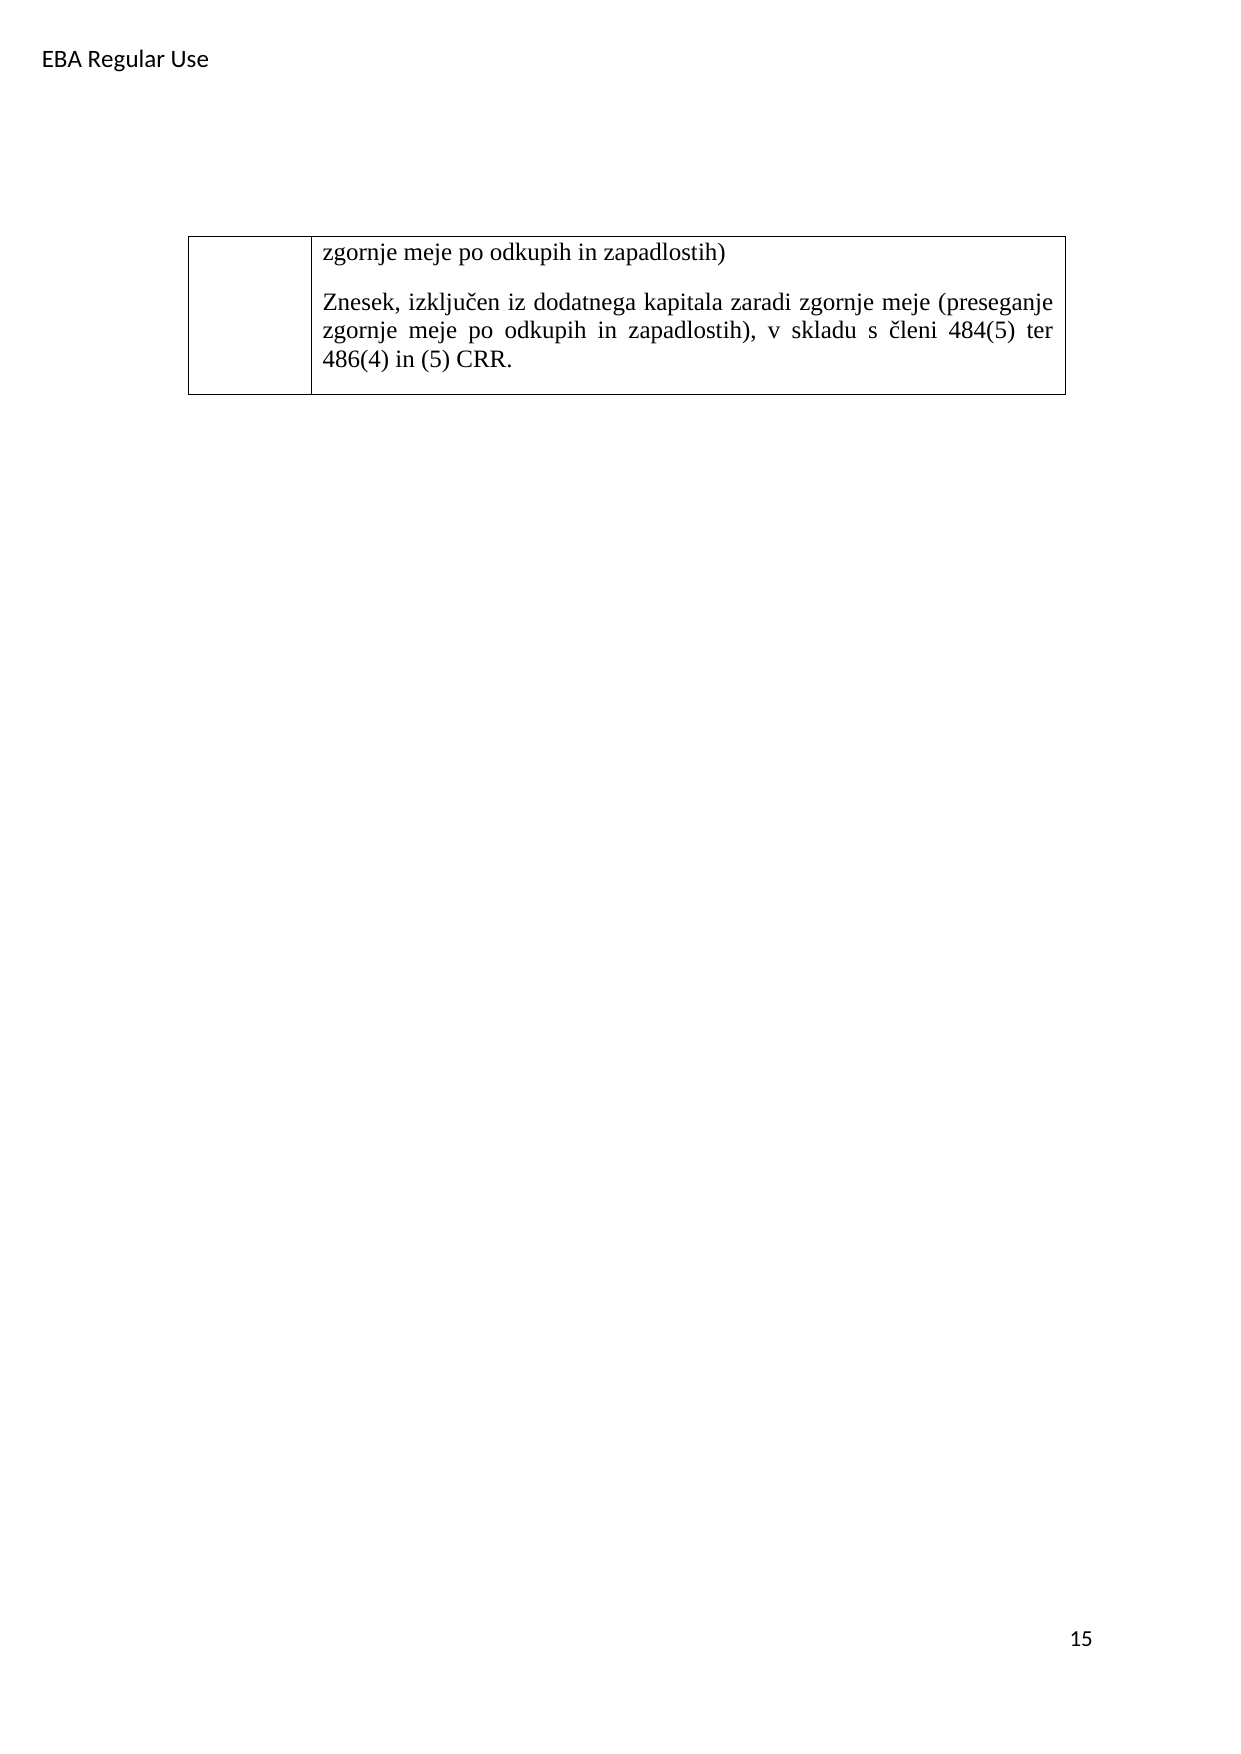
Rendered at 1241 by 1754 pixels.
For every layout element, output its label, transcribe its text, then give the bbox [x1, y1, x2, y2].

table_cell 85 [189, 237, 311, 394]
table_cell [312, 237, 1065, 394]
